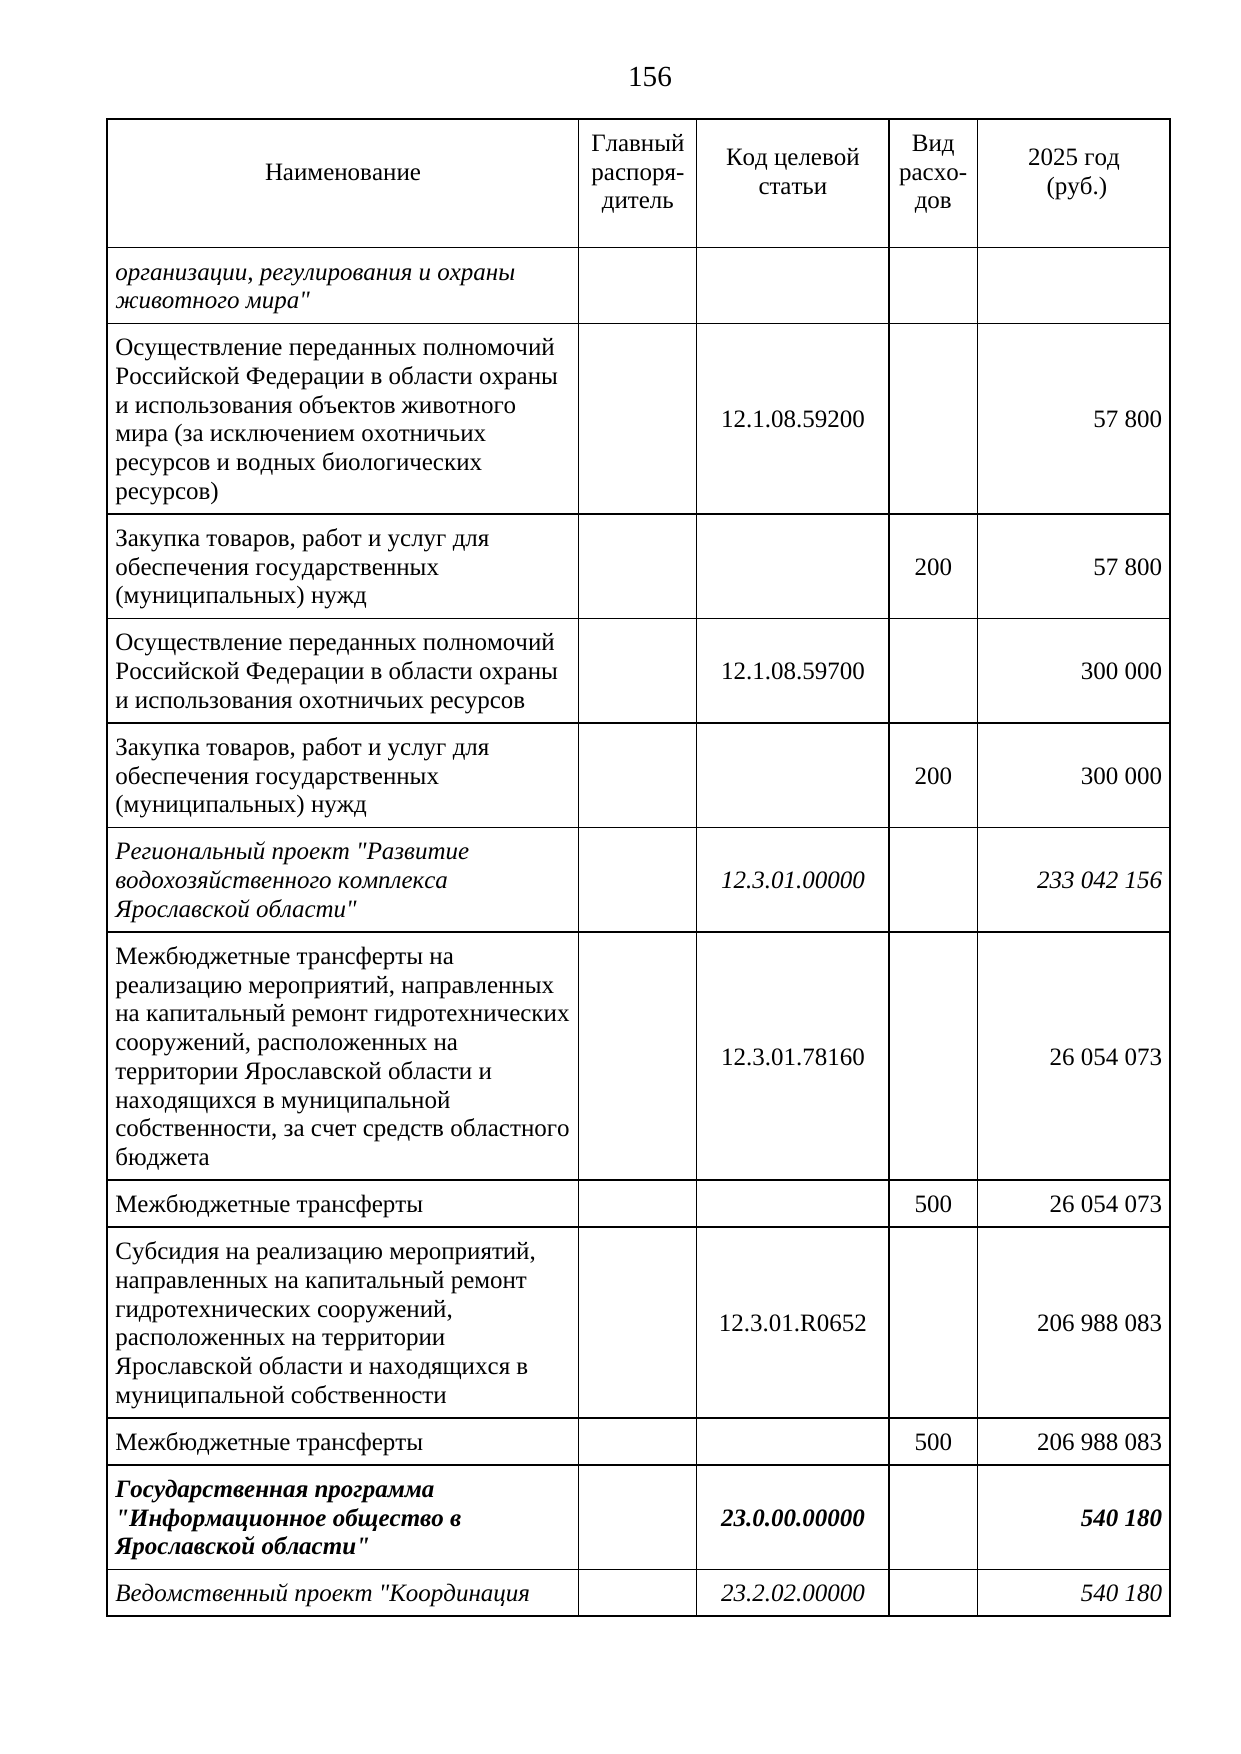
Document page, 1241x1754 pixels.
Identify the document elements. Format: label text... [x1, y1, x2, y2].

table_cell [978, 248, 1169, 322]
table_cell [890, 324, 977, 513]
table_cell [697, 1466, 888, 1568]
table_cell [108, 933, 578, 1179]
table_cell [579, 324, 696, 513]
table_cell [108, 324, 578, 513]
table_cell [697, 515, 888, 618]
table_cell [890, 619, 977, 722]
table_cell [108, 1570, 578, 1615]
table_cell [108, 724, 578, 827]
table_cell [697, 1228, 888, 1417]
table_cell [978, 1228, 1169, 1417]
table_header 2025 год (руб.) [978, 120, 1169, 247]
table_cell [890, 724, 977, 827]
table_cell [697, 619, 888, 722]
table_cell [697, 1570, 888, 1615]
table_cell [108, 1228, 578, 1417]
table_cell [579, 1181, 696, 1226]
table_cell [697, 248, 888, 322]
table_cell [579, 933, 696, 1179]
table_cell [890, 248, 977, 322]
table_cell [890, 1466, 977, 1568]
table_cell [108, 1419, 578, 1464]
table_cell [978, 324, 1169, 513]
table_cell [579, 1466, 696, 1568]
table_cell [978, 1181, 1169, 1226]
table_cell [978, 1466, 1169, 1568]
table_header Код целевой статьи [697, 120, 888, 247]
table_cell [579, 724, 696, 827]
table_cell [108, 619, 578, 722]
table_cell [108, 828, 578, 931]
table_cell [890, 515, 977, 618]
table_header Главный распоря-дитель [579, 120, 696, 247]
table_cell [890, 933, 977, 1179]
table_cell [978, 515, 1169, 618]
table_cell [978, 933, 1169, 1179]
table_header Наименование [108, 120, 578, 247]
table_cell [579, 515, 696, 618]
table_header Вид расхо-дов [890, 120, 977, 247]
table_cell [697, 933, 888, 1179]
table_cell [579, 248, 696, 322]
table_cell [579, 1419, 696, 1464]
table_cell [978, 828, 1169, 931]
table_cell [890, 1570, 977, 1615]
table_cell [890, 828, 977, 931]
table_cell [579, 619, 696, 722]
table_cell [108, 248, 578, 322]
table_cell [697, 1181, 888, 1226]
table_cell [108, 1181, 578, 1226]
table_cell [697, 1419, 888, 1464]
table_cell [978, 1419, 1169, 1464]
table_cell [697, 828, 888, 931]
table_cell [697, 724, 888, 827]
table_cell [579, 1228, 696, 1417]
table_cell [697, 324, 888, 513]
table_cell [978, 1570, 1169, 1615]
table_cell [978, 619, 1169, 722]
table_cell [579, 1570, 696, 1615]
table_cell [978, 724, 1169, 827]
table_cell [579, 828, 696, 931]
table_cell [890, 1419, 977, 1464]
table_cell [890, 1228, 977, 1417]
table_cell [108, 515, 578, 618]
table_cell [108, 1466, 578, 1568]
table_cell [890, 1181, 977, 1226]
